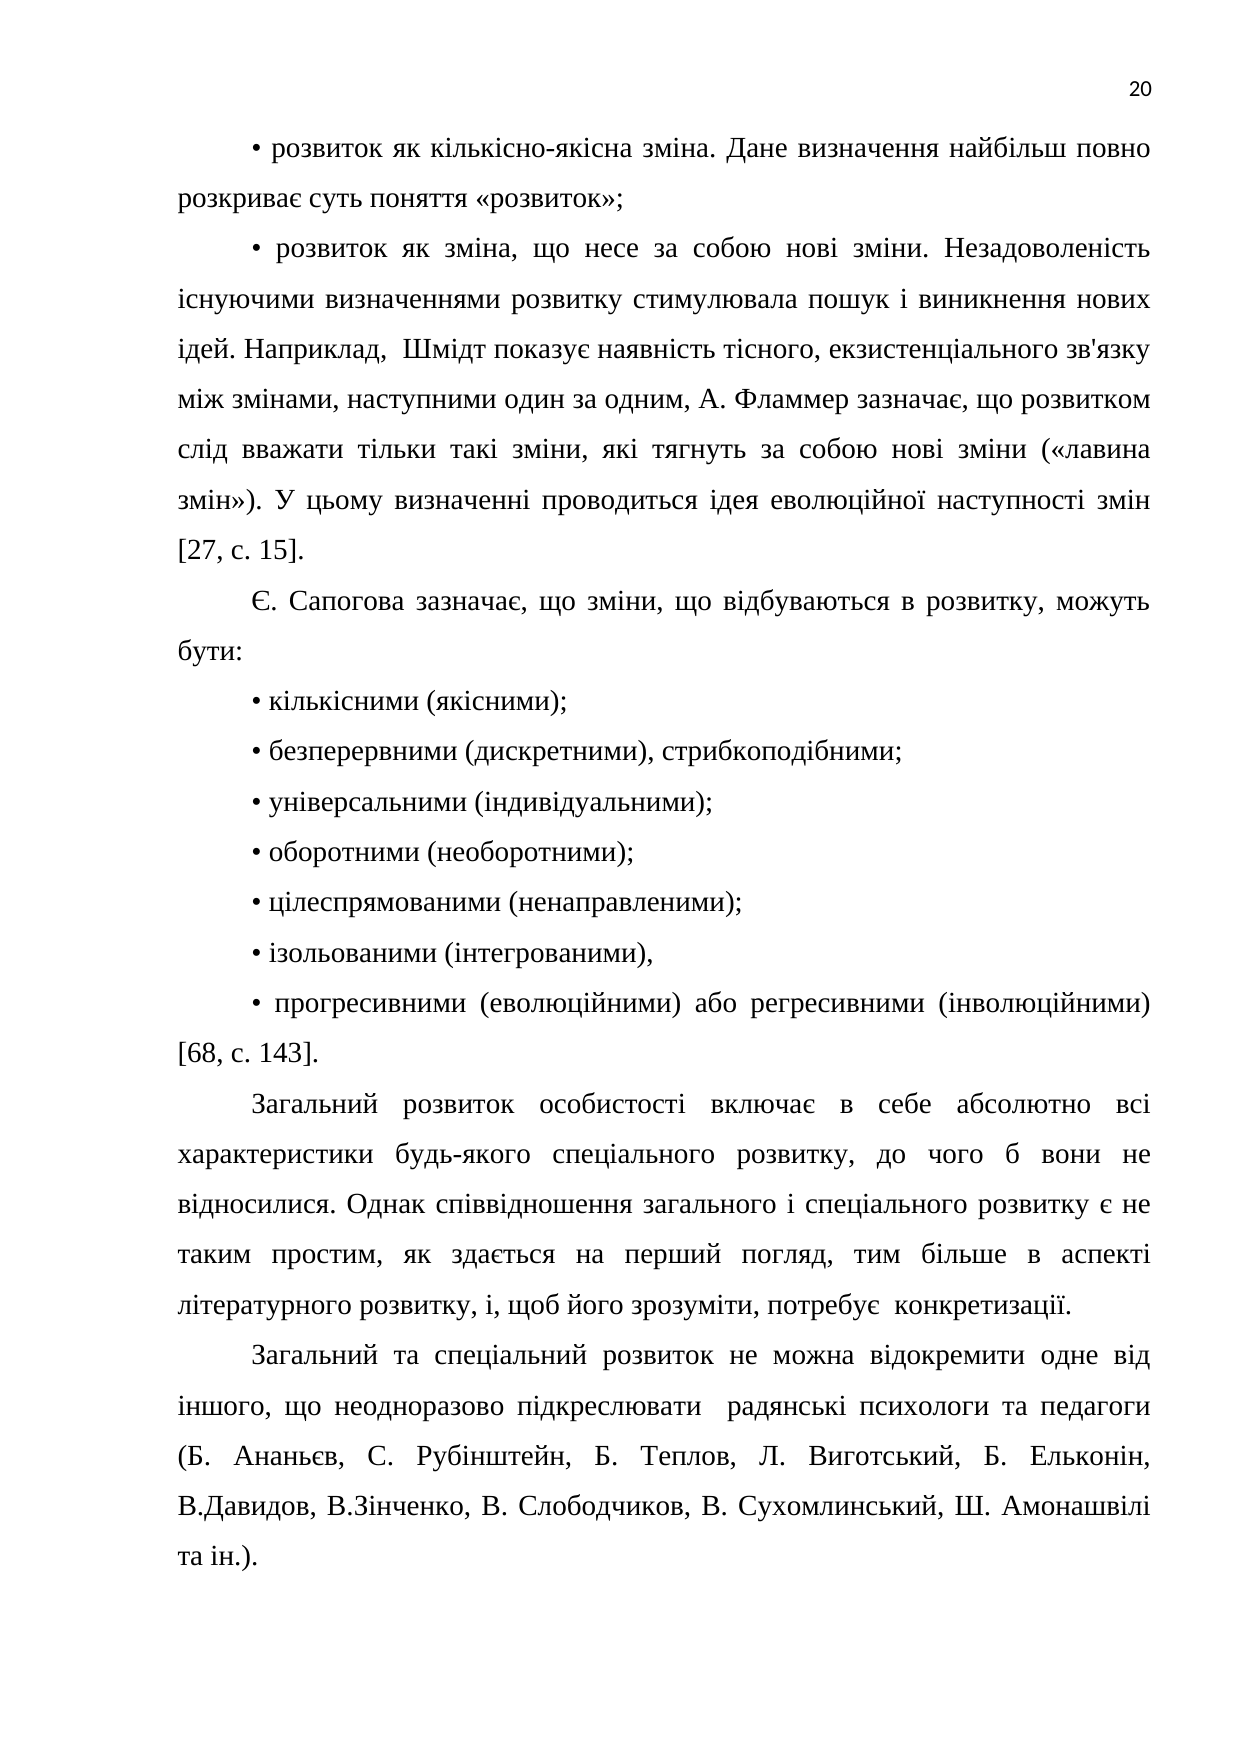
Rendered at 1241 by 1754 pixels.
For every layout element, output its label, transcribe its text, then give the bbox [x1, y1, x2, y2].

text Загальний та спеціальний розвиток не можна відокремити одне від іншого, що неодноразово підкреслювати радянські психологи та педагоги (Б. Ананьєв, С. Рубінштейн, Б. Теплов, Л. Виготський, Б. Ельконін, В.Давидов, В.Зінченко, В. Слободчиков, В. Сухомлинський, Ш. Амонашвілі та ін.). [177, 1337, 1152, 1572]
text • універсальними (індивідуальними); [177, 784, 1152, 817]
text • прогресивними (еволюційними) або регресивними (інволюційними) [68, с. 143]. [177, 985, 1152, 1069]
text • розвиток як зміна, що несе за собою нові зміни. Незадоволеність існуючими визначеннями розвитку стимулювала пошук і виникнення нових ідей. Наприклад, Шмідт показує наявність тісного, екзистенціального зв'язку між змінами, наступними один за одним, А. Фламмер зазначає, що розвитком слід вважати тільки такі зміни, які тягнуть за собою нові зміни («лавина змін»). У цьому визначенні проводиться ідея еволюційної наступності змін [27, с. 15]. [177, 230, 1152, 566]
text • кількісними (якісними); [177, 683, 1152, 717]
text Є. Сапогова зазначає, що зміни, що відбуваються в розвитку, можуть бути: [177, 583, 1152, 666]
text • цілеспрямованими (ненаправленими); [177, 884, 1152, 918]
text Загальний розвиток особистості включає в себе абсолютно всі характеристики будь-якого спеціального розвитку, до чого б вони не відносилися. Однак співвідношення загального і спеціального розвитку є не таким простим, як здається на перший погляд, тим більше в аспекті літературного розвитку, і, щоб його зрозуміти, потребує конкретизації. [177, 1086, 1152, 1321]
text • розвиток як кількісно-якісна зміна. Дане визначення найбільш повно розкриває суть поняття «розвиток»; [177, 130, 1152, 214]
text • безперервними (дискретними), стрибкоподібними; [177, 733, 1152, 767]
text • ізольованими (інтегрованими), [177, 935, 1152, 968]
text • оборотними (необоротними); [177, 834, 1152, 868]
